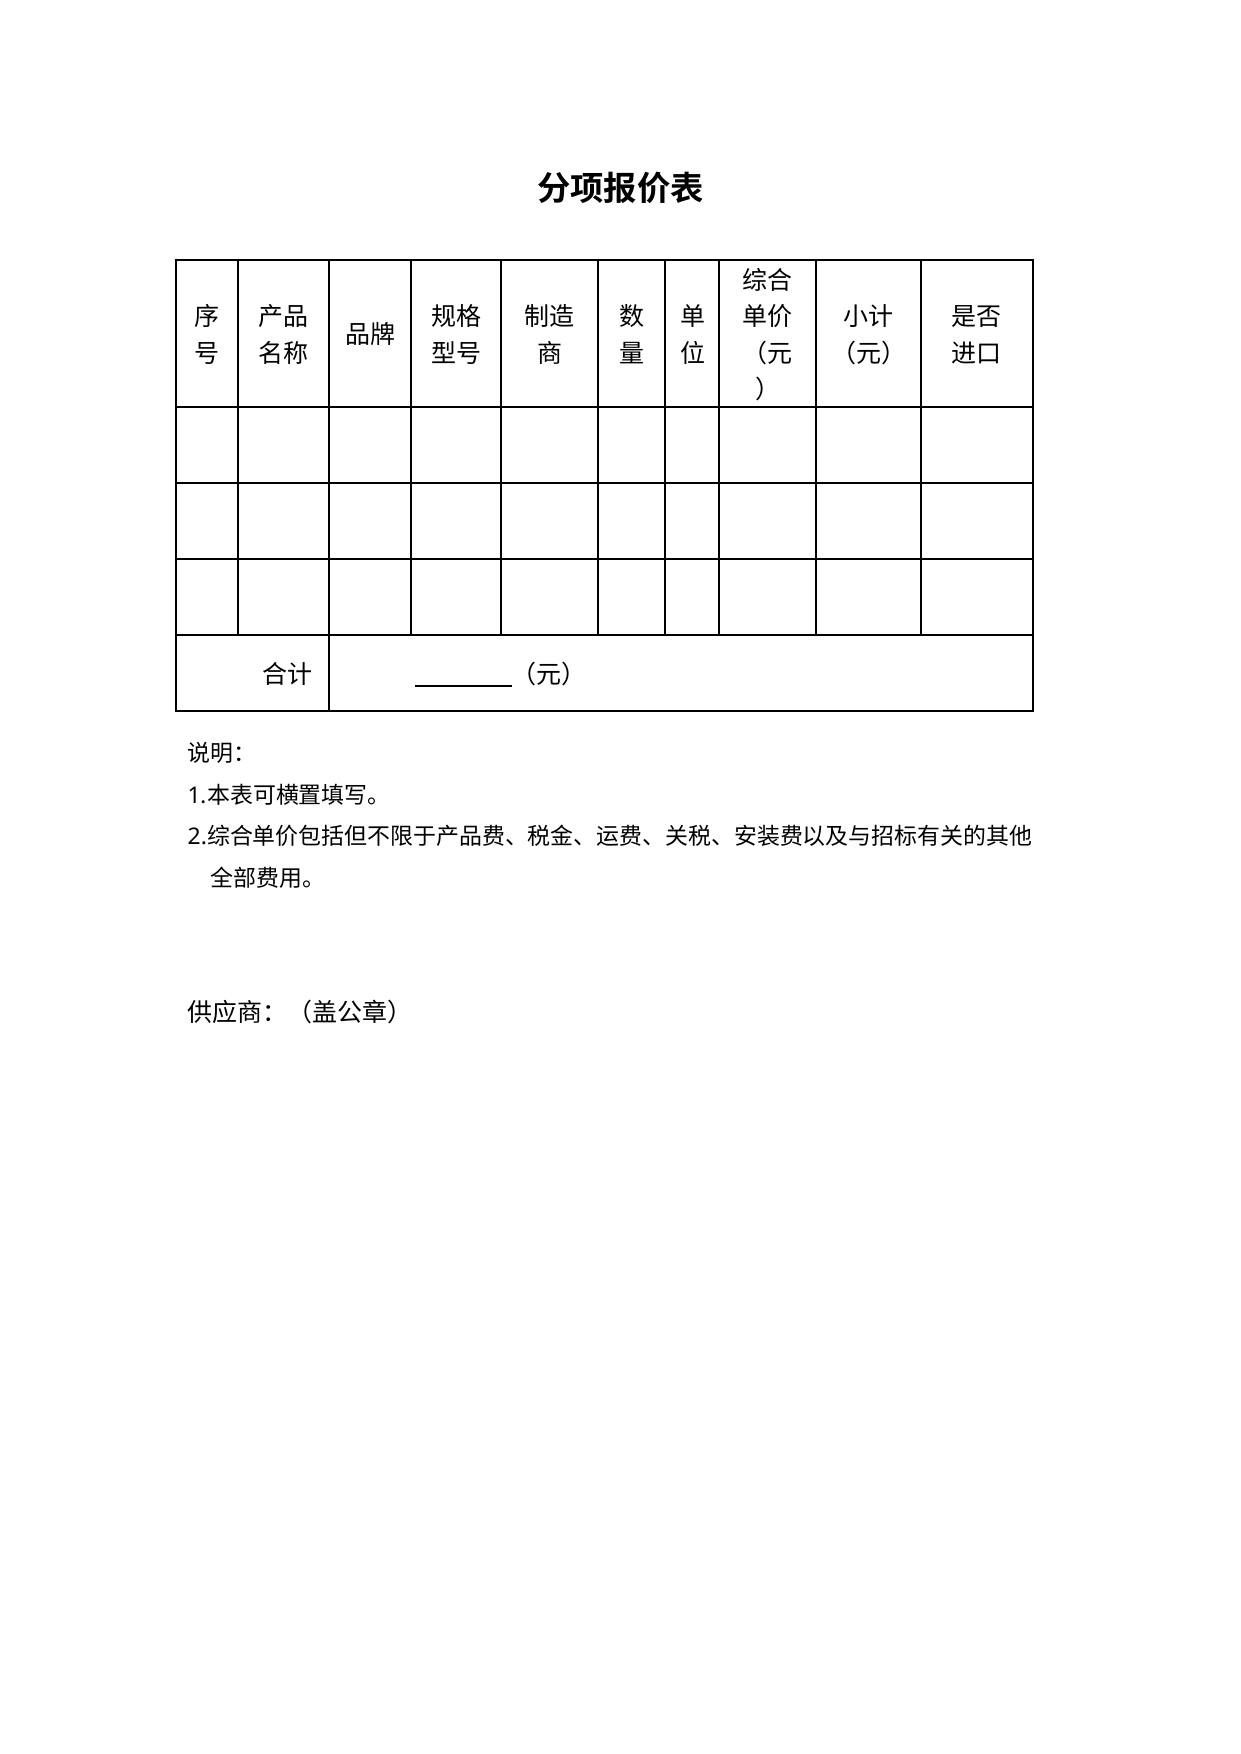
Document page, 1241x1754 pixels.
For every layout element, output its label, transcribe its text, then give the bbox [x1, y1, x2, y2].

table_cell [177, 408, 237, 482]
table_header 小计 （元） [817, 261, 920, 406]
table_cell [330, 484, 410, 558]
table_cell [412, 408, 500, 482]
table_cell [922, 484, 1032, 558]
table_cell [922, 560, 1032, 634]
table_header 制造商 [502, 261, 597, 406]
table_cell [330, 560, 410, 634]
table_header 产品 名称 [239, 261, 328, 406]
table_cell [720, 484, 815, 558]
table_cell [412, 484, 500, 558]
list 1.本表可横置填写。 [187, 770, 1053, 811]
table_header 规格型号 [412, 261, 500, 406]
table_header 品牌 [330, 261, 410, 406]
table_cell 合计 [177, 636, 328, 710]
table_cell [599, 408, 664, 482]
table_cell [330, 408, 410, 482]
table_cell [239, 408, 328, 482]
text 说明： [187, 728, 1053, 770]
table_cell [502, 484, 597, 558]
table_header 单位 [666, 261, 718, 406]
table_cell （元） [330, 636, 1032, 710]
table_cell [817, 560, 920, 634]
table_cell [177, 560, 237, 634]
table_cell [599, 560, 664, 634]
text 供应商：（盖公章） [187, 978, 1053, 1043]
table_cell [239, 484, 328, 558]
table_header 数量 [599, 261, 664, 406]
table_cell [817, 408, 920, 482]
list 2.综合单价包括但不限于产品费、税金、运费、关税、安装费以及与招标有关的其他全部费用。 [187, 811, 1053, 895]
table_header 是否 进口 [922, 261, 1032, 406]
table_cell [599, 484, 664, 558]
table_cell [666, 560, 718, 634]
text 分项报价表 [187, 162, 1053, 210]
table_cell [720, 560, 815, 634]
table_cell [922, 408, 1032, 482]
table_cell [666, 484, 718, 558]
table_cell [177, 484, 237, 558]
table_cell [502, 408, 597, 482]
table_cell [412, 560, 500, 634]
table_cell [502, 560, 597, 634]
table_header 综合 单价 （元） [720, 261, 815, 406]
table_cell [666, 408, 718, 482]
table_header 序号 [177, 261, 237, 406]
table_cell [720, 408, 815, 482]
table_cell [239, 560, 328, 634]
table_cell [817, 484, 920, 558]
